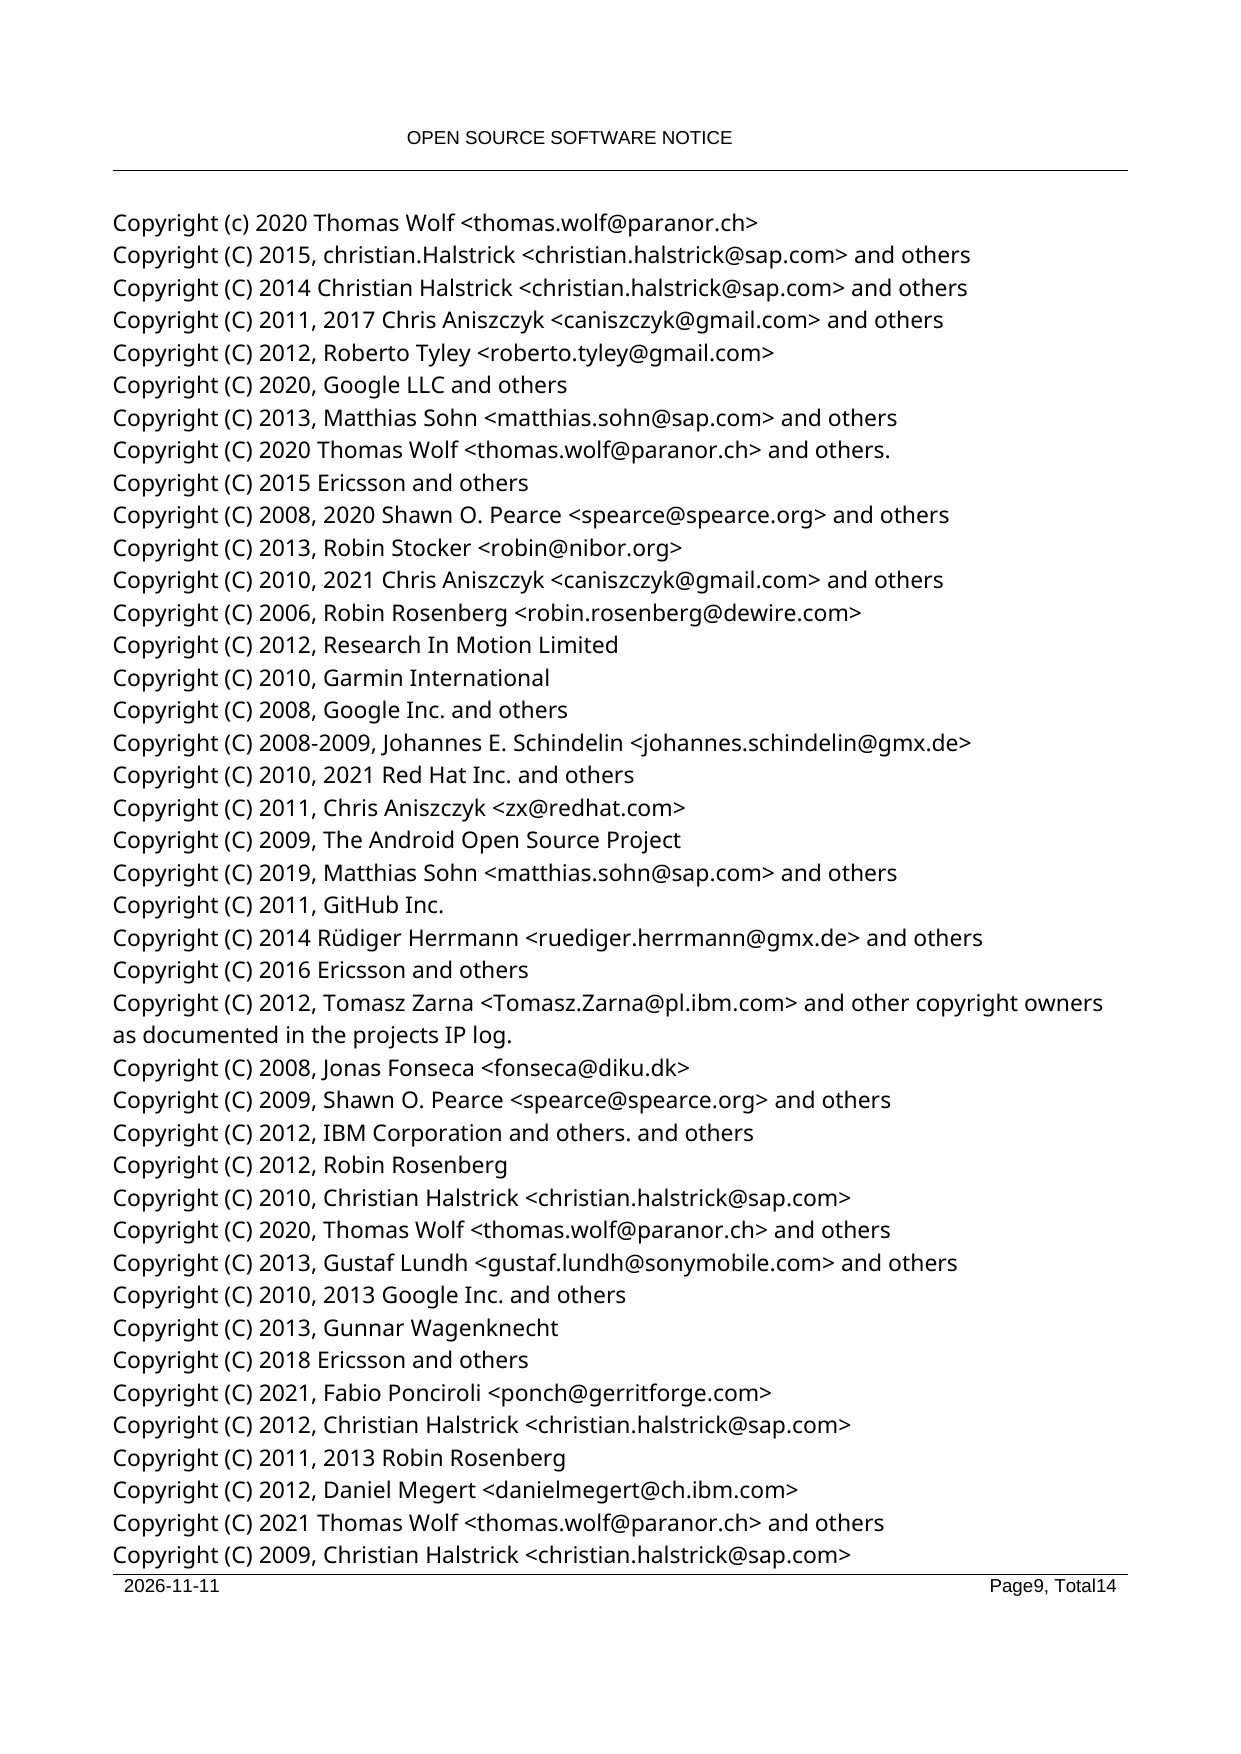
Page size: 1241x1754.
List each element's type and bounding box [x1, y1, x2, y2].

text [112, 206, 1128, 1571]
